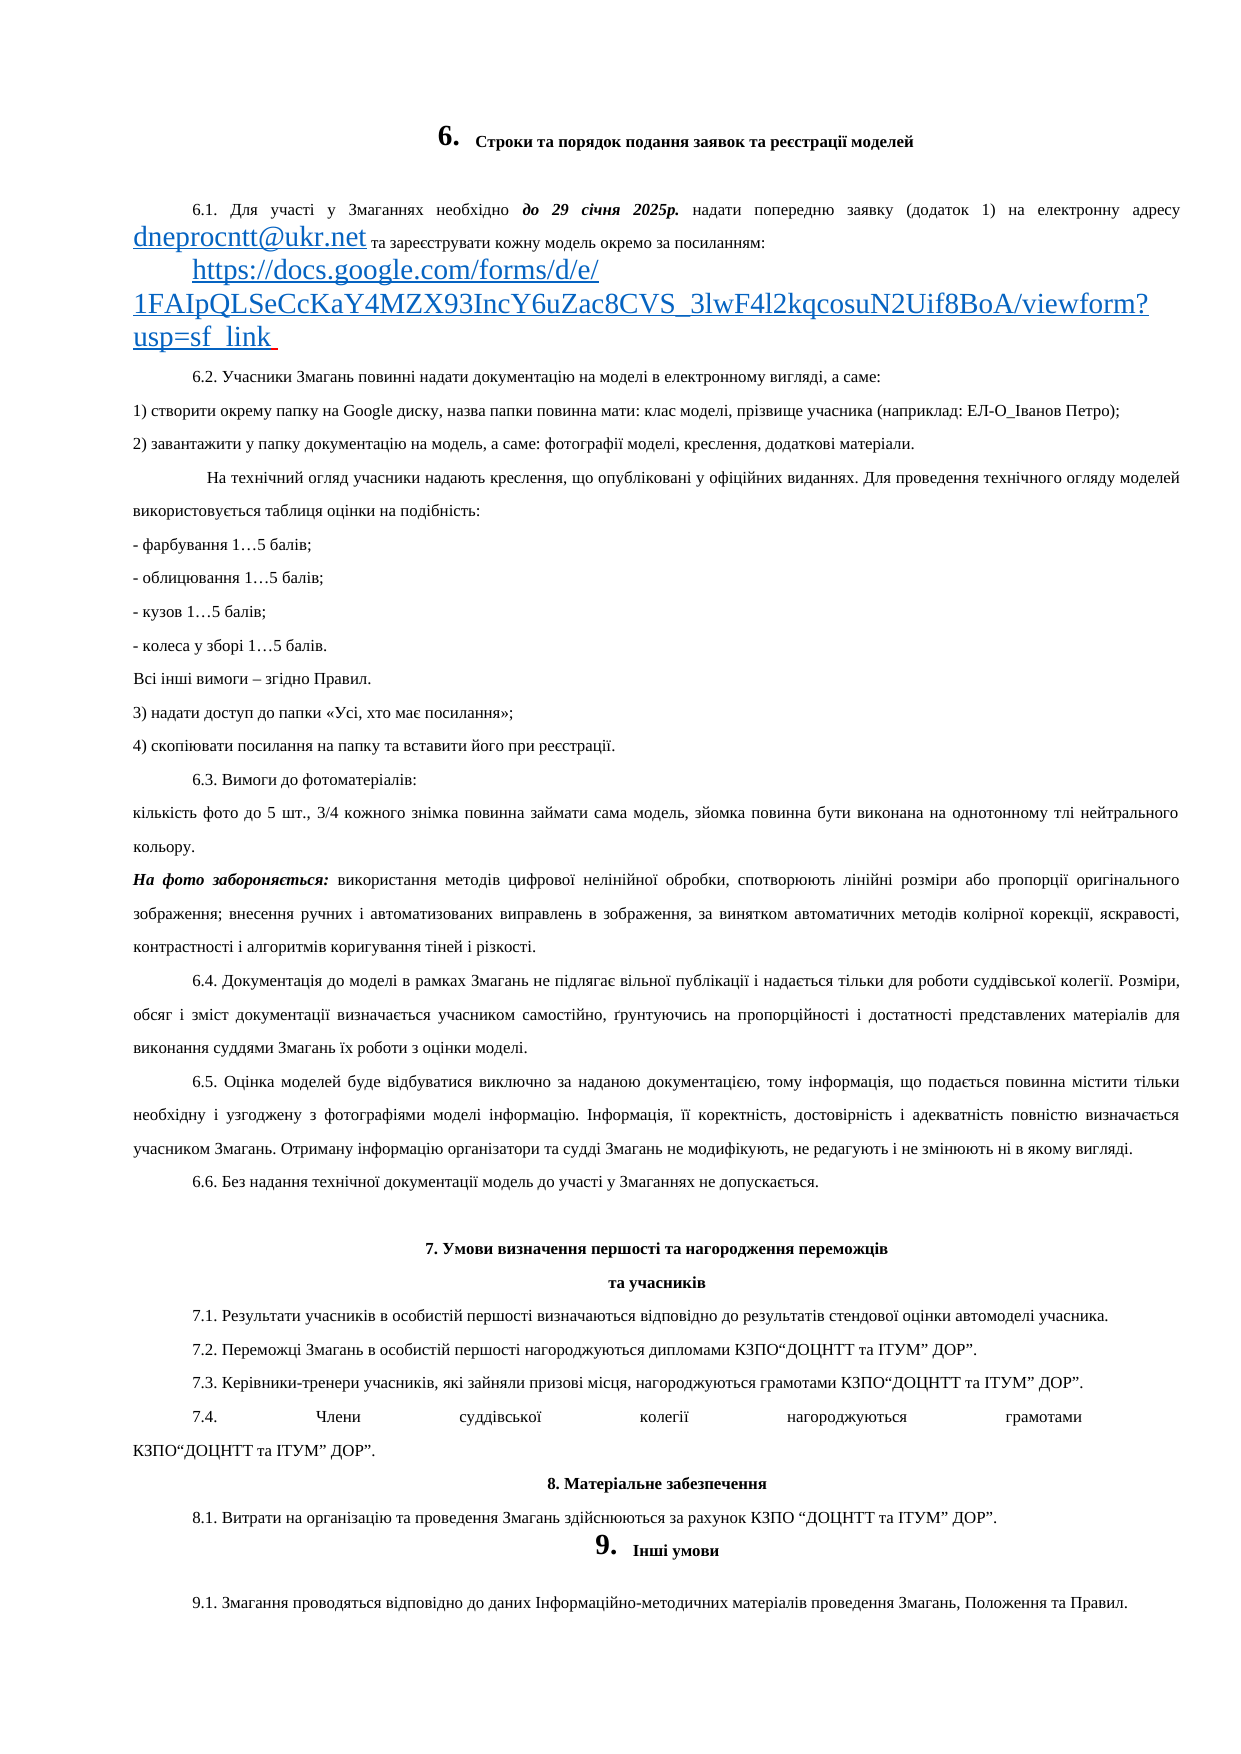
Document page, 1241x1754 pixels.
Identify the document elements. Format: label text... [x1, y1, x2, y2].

text 6.1. Для участі у Змаганнях необхідно до 29 січня 2025р. надати попередню заявку (додаток 1) на електронну адресу dneprocntt@ukr.net та зареєструвати кожну модель окремо за посиланням: [133, 185, 1181, 252]
text 1) створити окрему папку на Google диску, назва папки повинна мати: клас моделі, прізвище учасника (наприклад: ЕЛ-О_Іванов Петро); [133, 386, 1181, 420]
text 7.4. Члени суддівської колегії нагороджуються грамотами КЗПО“ДОЦНТТ та ІТУМ” ДОР”. [133, 1393, 1181, 1460]
text кількість фото до 5 шт., 3/4 кожного знімка повинна займати сама модель, зйомка повинна бути виконана на однотонному тлі нейтрального кольору. [133, 789, 1181, 856]
text 6.3. Вимоги до фотоматеріалів: [133, 755, 1181, 789]
text - колеса у зборі 1…5 балів. [133, 621, 1181, 655]
text 7. Умови визначення першості та нагородження переможців [133, 1225, 1181, 1258]
text 9.1. Змагання проводяться відповідно до даних Інформаційно-методичних матеріалів проведення Змагань, Положення та Правил. [133, 1579, 1181, 1613]
text - фарбування 1…5 балів; [133, 521, 1181, 554]
list Строки та порядок подання заявок та реєстрації моделей [170, 118, 1181, 152]
text На технічний огляд учасники надають креслення, що опубліковані у офіційних виданнях. Для проведення технічного огляду моделей використовується таблиця оцінки на подібність: [133, 453, 1181, 521]
text 2) завантажити у папку документацію на модель, а саме: фотографії моделі, креслення, додаткові матеріали. [133, 420, 1181, 453]
list Інші умови [133, 1527, 1181, 1560]
text На фото забороняється: використання методів цифрової нелінійної обробки, спотворюють лінійні розміри або пропорції оригінального зображення; внесення ручних і автоматизованих виправлень в зображення, за винятком автоматичних методів колірної корекції, яскравості, контрастності і алгоритмів коригування тіней і різкості. [133, 856, 1181, 957]
text 7.2. Переможці Змагань в особистій першості нагороджуються дипломами КЗПО“ДОЦНТТ та ІТУМ” ДОР”. [133, 1326, 1181, 1359]
text 8.1. Витрати на організацію та проведення Змагань здійснюються за рахунок КЗПО “ДОЦНТТ та ІТУМ” ДОР”. [133, 1493, 1181, 1527]
text 6.6. Без надання технічної документації модель до участі у Змаганнях не допускається. [133, 1158, 1181, 1191]
text 6.5. Оцінка моделей буде відбуватися виключно за наданою документацією, тому інформація, що подається повинна містити тільки необхідну і узгоджену з фотографіями моделі інформацію. Інформація, її коректність, достовірність і адекватність повністю визначається учасником Змагань. Отриману інформацію організатори та судді Змагань не модифікують, не редагують і не змінюють ні в якому вигляді. [133, 1057, 1181, 1158]
text 6.2. Учасники Змагань повинні надати документацію на моделі в електронному вигляді, а саме: [133, 353, 1181, 386]
text 4) скопіювати посилання на папку та вставити його при реєстрації. [133, 722, 1181, 755]
text 7.3. Керівники-тренери учасників, які зайняли призові місця, нагороджуються грамотами КЗПО“ДОЦНТТ та ІТУМ” ДОР”. [133, 1359, 1181, 1393]
text - облицювання 1…5 балів; [133, 554, 1181, 588]
text 3) надати доступ до папки «Усі, хто має посилання»; [133, 688, 1181, 722]
text 8. Матеріальне забезпечення [133, 1460, 1181, 1493]
text 6.4. Документація до моделі в рамках Змагань не підлягає вільної публікації і надається тільки для роботи суддівської колегії. Розміри, обсяг і зміст документації визначається учасником самостійно, ґрунтуючись на пропорційності і достатності представлених матеріалів для виконання суддями Змагань їх роботи з оцінки моделі. [133, 957, 1181, 1057]
text 7.1. Результати учасників в особистій першості визначаються відповідно до результатів стендової оцінки автомоделі учасника. [133, 1292, 1181, 1326]
text Всі інші вимоги – згідно Правил. [133, 655, 1181, 688]
text https://docs.google.com/forms/d/e/1FAIpQLSeCcKaY4MZX93IncY6uZac8CVS_3lwF4l2kqcosuN2Uif8BoA/viewform?usp=sf_link [133, 252, 1181, 353]
text - кузов 1…5 балів; [133, 588, 1181, 621]
text та учасників [133, 1258, 1181, 1292]
